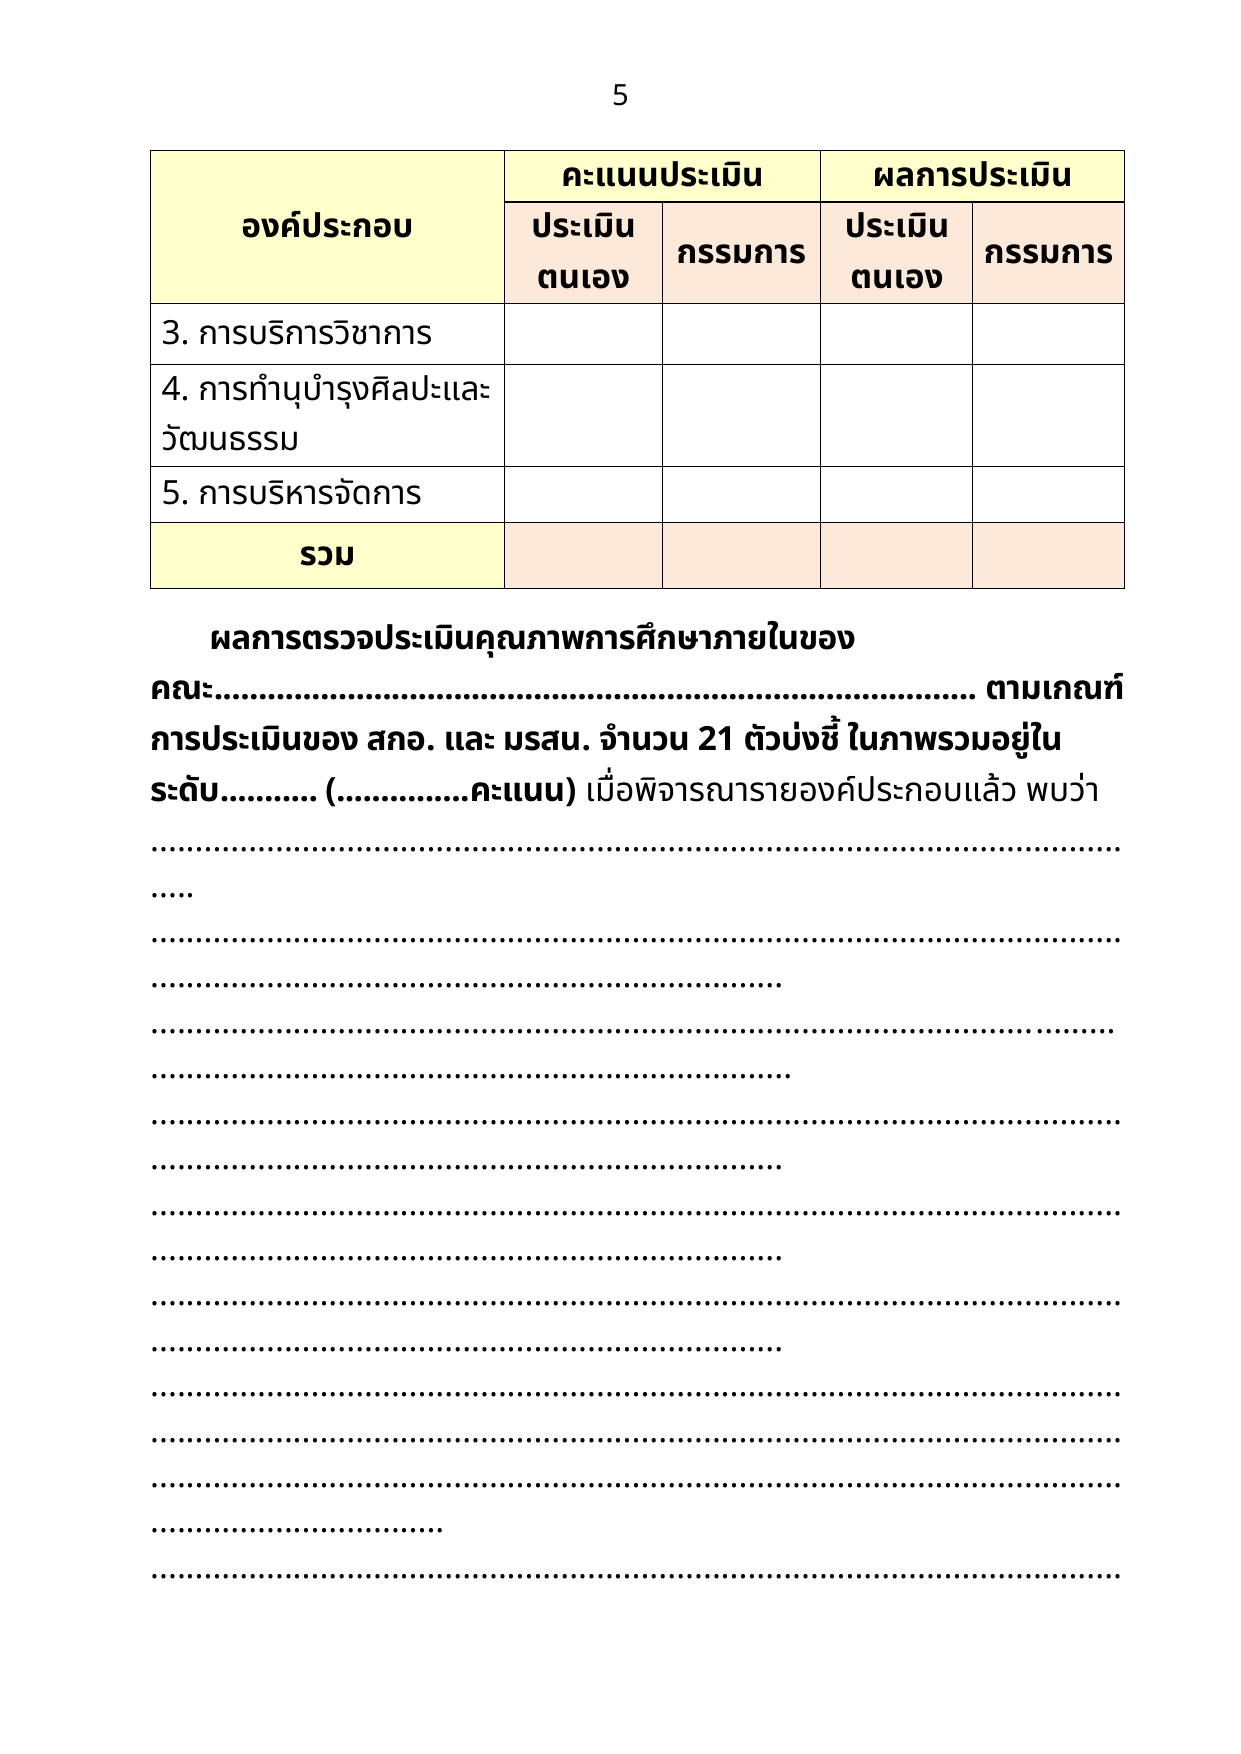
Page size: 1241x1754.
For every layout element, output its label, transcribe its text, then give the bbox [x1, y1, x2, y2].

table_cell [505, 304, 662, 363]
table_cell [663, 523, 820, 588]
table_cell [663, 467, 820, 522]
table_cell 3. การบริการวิชาการ [151, 304, 504, 363]
table_cell [821, 304, 972, 363]
table_cell [505, 523, 662, 588]
table_cell 4. การทำนุบำรุงศิลปะและวัฒนธรรม [151, 365, 504, 466]
table_cell ประเมินตนเอง [505, 203, 662, 303]
table_cell [973, 365, 1124, 466]
table_cell 5. การบริหารจัดการ [151, 467, 504, 522]
table_cell [505, 467, 662, 522]
table_cell [821, 523, 972, 588]
table_cell [663, 365, 820, 466]
table_cell [973, 304, 1124, 363]
table_cell [973, 523, 1124, 588]
table_cell กรรมการ [973, 203, 1124, 303]
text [150, 614, 1124, 1588]
table_cell [821, 467, 972, 522]
table_cell กรรมการ [663, 203, 820, 303]
table_cell รวม [151, 523, 504, 588]
table_cell [973, 467, 1124, 522]
table_header องค์ประกอบ [151, 151, 504, 303]
table_header ผลการประเมิน [821, 151, 1124, 201]
table_header คะแนนประเมิน [505, 151, 820, 201]
table_cell [505, 365, 662, 466]
table_cell [821, 365, 972, 466]
table_cell [663, 304, 820, 363]
table_cell ประเมินตนเอง [821, 203, 972, 303]
